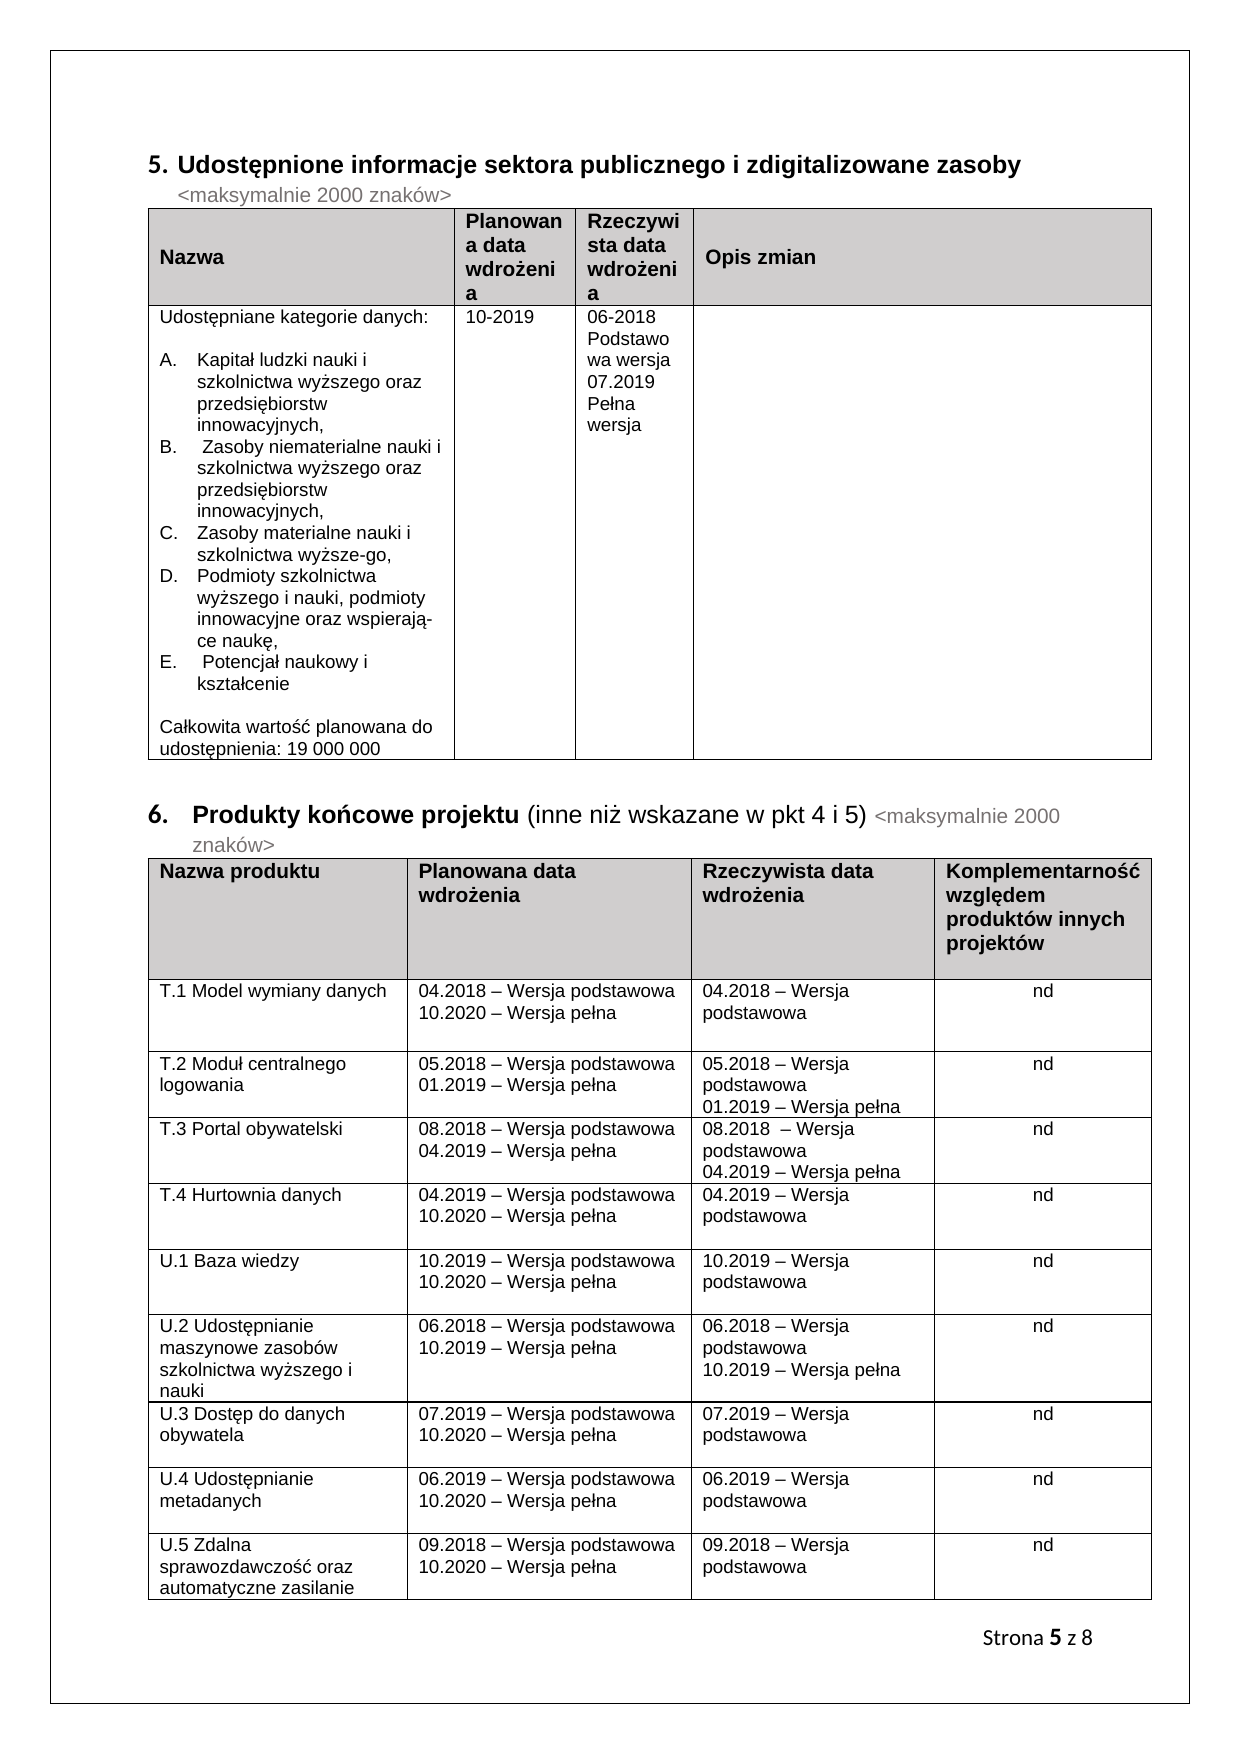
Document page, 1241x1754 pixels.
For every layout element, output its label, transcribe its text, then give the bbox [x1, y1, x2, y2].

table_cell nd [935, 1250, 1151, 1314]
table_cell 05.2018 – Wersja podstawowa 01.2019 – Wersja pełna [408, 1052, 691, 1117]
table_cell Udostępniane kategorie danych: Kapitał ludzki nauki i szkolnictwa wyższego oraz przedsiębiorstw innowacyjnych, Zasoby niematerialne nauki i szkolnictwa wyższego oraz przedsiębiorstw innowacyjnych, Zasoby materialne nauki i szkolnictwa wyższe-go, Podmioty szkolnictwa wyższego i nauki, podmioty innowacyjne oraz wspierają-ce naukę, Potencjał naukowy i kształcenie Całkowita wartość planowana do udostępnienia: 19 000 000 [149, 306, 454, 759]
table_cell nd [935, 980, 1151, 1051]
table_cell 09.2018 – Wersja podstawowa [692, 1534, 934, 1599]
table_cell 08.2018 – Wersja podstawowa 04.2019 – Wersja pełna [408, 1118, 691, 1183]
table_header Planowana data wdrożenia [455, 209, 575, 305]
table_cell 06.2018 – Wersja podstawowa 10.2019 – Wersja pełna [408, 1315, 691, 1401]
table_header Opis zmian [694, 209, 1151, 305]
table_cell 08.2018 – Wersja podstawowa 04.2019 – Wersja pełna [692, 1118, 934, 1183]
table_cell nd [935, 1315, 1151, 1401]
table_cell 06.2019 – Wersja podstawowa [692, 1468, 934, 1533]
table_header Komplementarność względem produktów innych projektów [935, 859, 1151, 979]
table_cell 10-2019 [455, 306, 575, 759]
subtitle Produkty końcowe projektu (inne niż wskazane w pkt 4 i 5) <maksymalnie 2000 znaków> [148, 797, 1093, 856]
table_cell T.4 Hurtownia danych [149, 1184, 407, 1248]
table_cell 10.2019 – Wersja podstawowa [692, 1250, 934, 1314]
table_cell nd [935, 1184, 1151, 1248]
table_cell T.3 Portal obywatelski [149, 1118, 407, 1183]
table_cell U.3 Dostęp do danych obywatela [149, 1403, 407, 1467]
table_cell 10.2019 – Wersja podstawowa 10.2020 – Wersja pełna [408, 1250, 691, 1314]
table_header Planowana data wdrożenia [408, 859, 691, 979]
table_cell T.1 Model wymiany danych [149, 980, 407, 1051]
table_cell 04.2018 – Wersja podstawowa [692, 980, 934, 1051]
table_cell U.2 Udostępnianie maszynowe zasobów szkolnictwa wyższego i nauki [149, 1315, 407, 1401]
table_cell 06-2018 Podstawowa wersja 07.2019 Pełna wersja [576, 306, 693, 759]
table_header Nazwa produktu [149, 859, 407, 979]
table_cell 04.2019 – Wersja podstawowa [692, 1184, 934, 1248]
table_cell nd [935, 1468, 1151, 1533]
table_header Nazwa [149, 209, 454, 305]
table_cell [149, 1534, 407, 1599]
table_header Rzeczywista data wdrożenia [576, 209, 693, 305]
table_cell 04.2019 – Wersja podstawowa 10.2020 – Wersja pełna [408, 1184, 691, 1248]
table_cell [694, 306, 1151, 759]
table_cell 06.2018 – Wersja podstawowa 10.2019 – Wersja pełna [692, 1315, 934, 1401]
table_cell U.1 Baza wiedzy [149, 1250, 407, 1314]
table_cell nd [935, 1403, 1151, 1467]
table_cell 04.2018 – Wersja podstawowa 10.2020 – Wersja pełna [408, 980, 691, 1051]
table_cell 07.2019 – Wersja podstawowa 10.2020 – Wersja pełna [408, 1403, 691, 1467]
table_cell U.4 Udostępnianie metadanych [149, 1468, 407, 1533]
table_cell nd [935, 1052, 1151, 1117]
table_cell 06.2019 – Wersja podstawowa 10.2020 – Wersja pełna [408, 1468, 691, 1533]
table_header Rzeczywista data wdrożenia [692, 859, 934, 979]
table_cell 05.2018 – Wersja podstawowa 01.2019 – Wersja pełna [692, 1052, 934, 1117]
table_cell 07.2019 – Wersja podstawowa [692, 1403, 934, 1467]
table_cell T.2 Moduł centralnego logowania [149, 1052, 407, 1117]
subtitle Udostępnione informacje sektora publicznego i zdigitalizowane zasoby <maksymalnie 2000 znaków> [148, 147, 1093, 206]
table_cell nd [935, 1534, 1151, 1599]
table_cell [408, 1534, 691, 1599]
table_cell nd [935, 1118, 1151, 1183]
